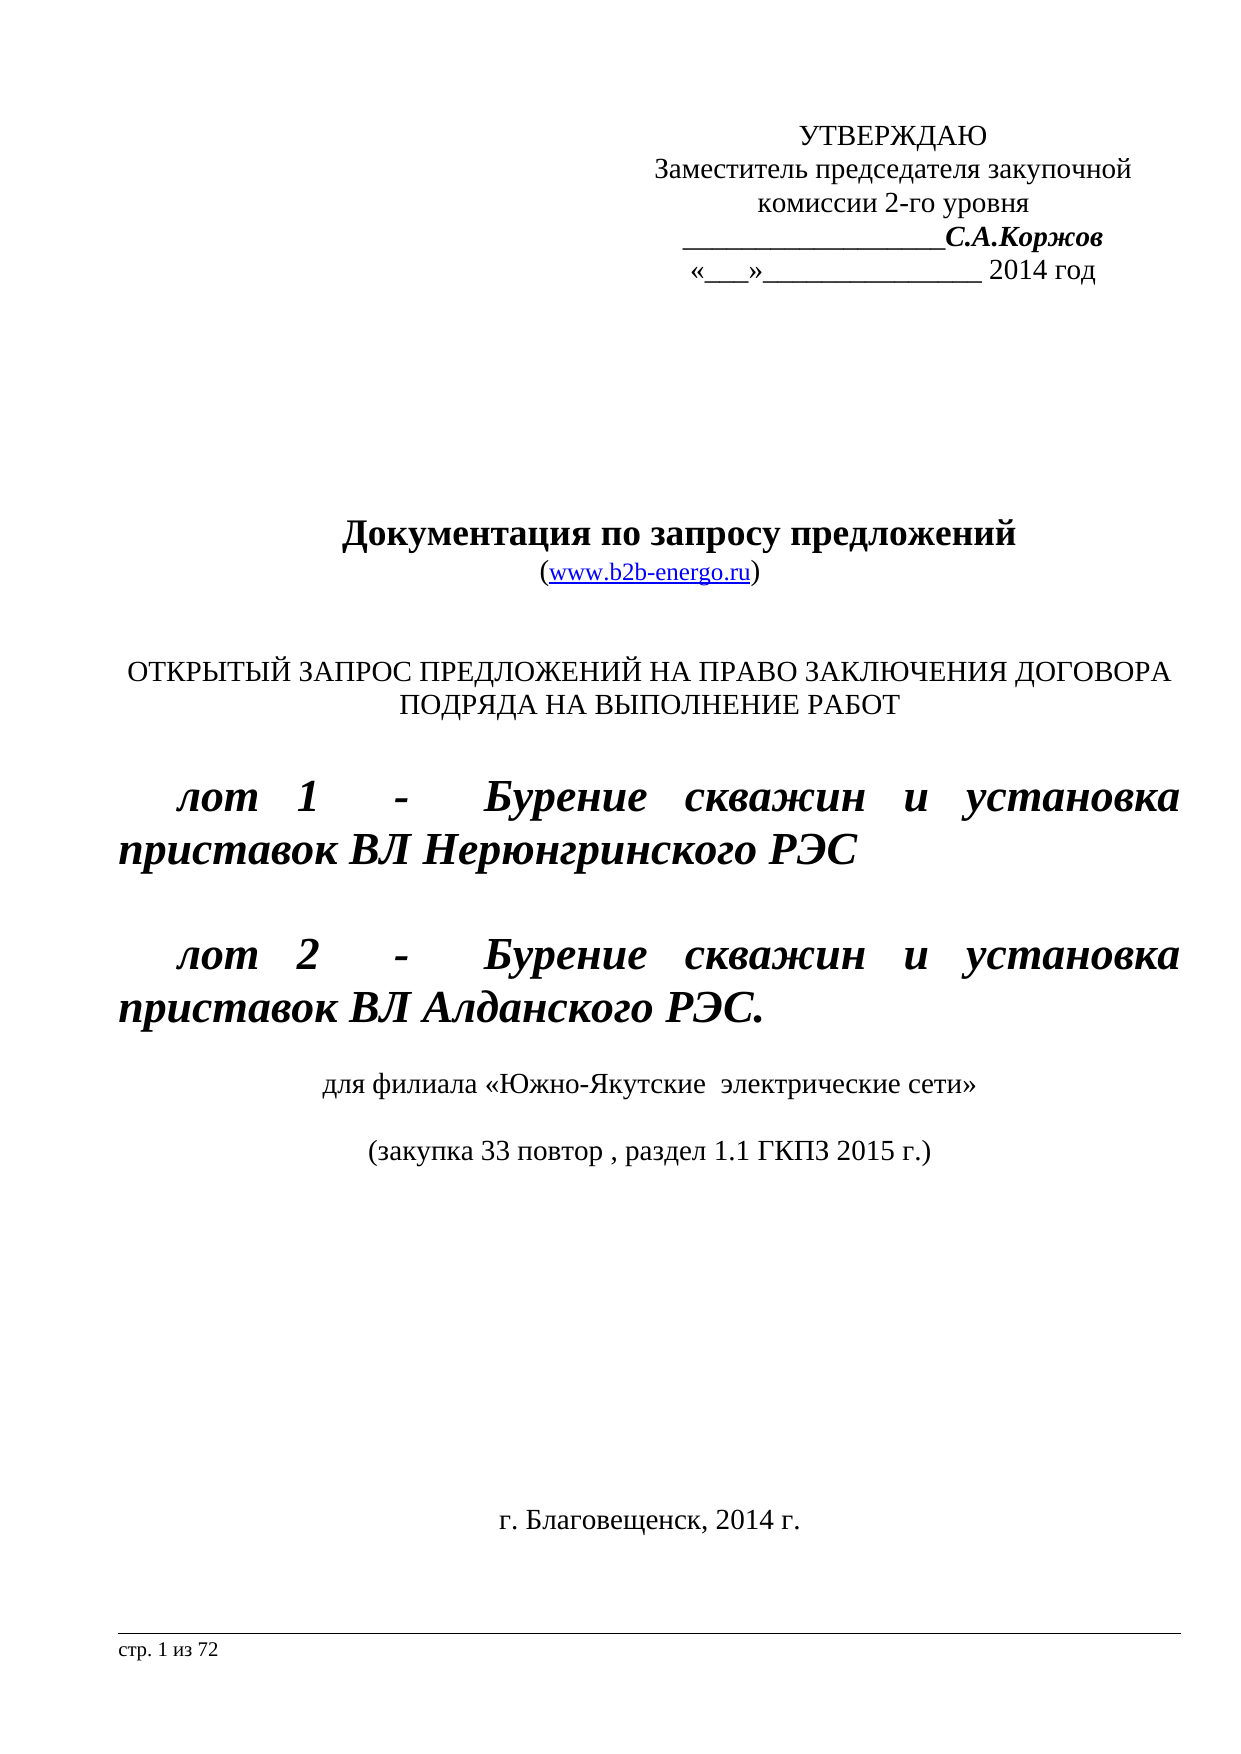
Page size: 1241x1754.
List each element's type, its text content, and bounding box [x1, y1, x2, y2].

list лот 2 - Бурение скважин и установка приставок ВЛ Алданского РЭС. [118, 927, 1181, 1032]
text __________________С.А.Коржов [604, 219, 1181, 252]
text Заместитель председателя закупочной комиссии 2-го уровня [604, 152, 1181, 219]
text г. Благовещенск, 2014 г. [118, 1502, 1181, 1536]
text «___»_______________ 2014 год [604, 252, 1181, 286]
text для филиала «Южно-Якутские электрические сети» [118, 1066, 1181, 1099]
list лот 1 - Бурение скважин и установка приставок ВЛ Нерюнгринского РЭС [118, 769, 1181, 874]
text (закупка 33 повтор , раздел 1.1 ГКПЗ 2015 г.) [118, 1133, 1181, 1167]
text ОТКРЫТЫЙ ЗАПРОС ПРЕДЛОЖЕНИЙ НА ПРАВО ЗАКЛЮЧЕНИЯ ДОГОВОРА ПОДРЯДА НА ВЫПОЛНЕНИЕ РАБОТ [118, 654, 1181, 721]
text УТВЕРЖДАЮ [604, 118, 1181, 152]
text Документация по запросу предложений (www.b2b-energo.ru) [118, 510, 1181, 587]
